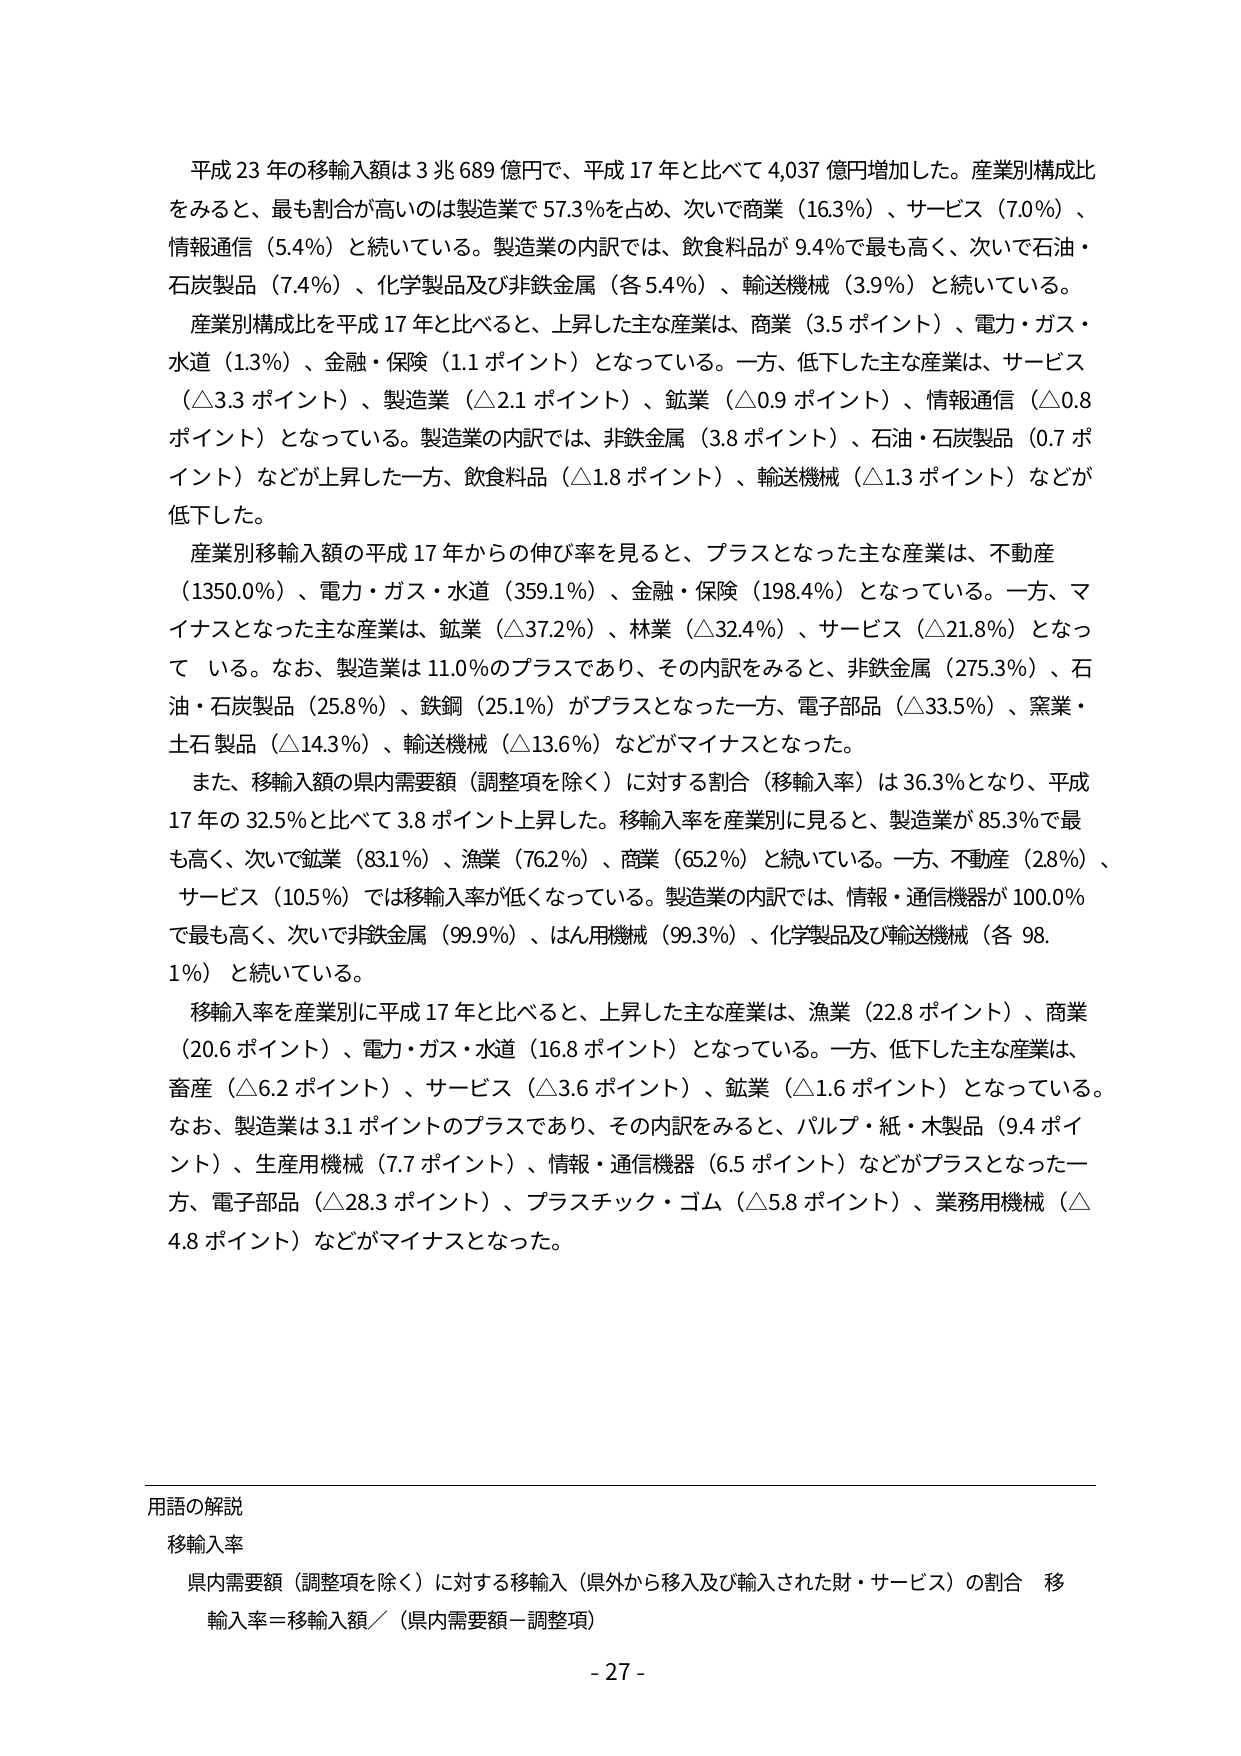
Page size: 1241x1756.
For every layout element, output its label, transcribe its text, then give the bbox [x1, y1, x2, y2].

text （△3.3 ポイント）、製造業（△2.1 ポイント）、鉱業（△0.9 ポイント）、情報通信（△0.8 ポイント）となっている。製造業の内訳では、非鉄金属（3.8 ポイント）、石油・石炭製品（0.7 ポイント）などが上昇した一方、飲食料品（△1.8 ポイント）、輸送機械（△1.3 ポイント）などが低下した。 [169, 383, 1093, 529]
text 県内需要額（調整項を除く）に対する移輸入（県外から移入及び輸入された財・サービス）の割合 移輸入率＝移輸入額／（県内需要額－調整項） [188, 1566, 1068, 1634]
text 産業別移輸入額の平成 17 年からの伸び率を見ると、プラスとなった主な産業は、不動産 [190, 536, 1115, 568]
text 17 年の 32.5％と比べて 3.8 ポイント上昇した。移輸入率を産業別に見ると、製造業が 85.3％で最も高く、次いで鉱業（83.1％）、漁業（76.2％）、商業（65.2％）と続いている。一方、不動産（2.8％）、 サービス（10.5％）では移輸入率が低くなっている。製造業の内訳では、情報・通信機器が 100.0％ で最も高く、次いで非鉄金属（99.9％）、はん用機械（99.3％）、化学製品及び輸送機械（各 98.1％） と続いている。 [169, 803, 1104, 988]
text （20.6 ポイント）、電力・ガス・水道（16.8 ポイント）となっている。一方、低下した主な産業は、畜産（△6.2 ポイント）、サービス（△3.6 ポイント）、鉱業（△1.6 ポイント）となっている。なお、製造業は 3.1 ポイントのプラスであり、その内訳をみると、パルプ・紙・木製品（9.4 ポイント）、生産用機械（7.7 ポイント）、情報・通信機器（6.5 ポイント）などがプラスとなった一方、電子部品（△28.3 ポイント）、プラスチック・ゴム（△5.8 ポイント）、業務用機械（△4.8 ポイント）などがマイナスとなった。 [169, 1032, 1104, 1255]
text 産業別構成比を平成 17 年と比べると、上昇した主な産業は、商業（3.5 ポイント）、電力・ガス・水道（1.3％）、金融・保険（1.1 ポイント）となっている。一方、低下した主な産業は、サービス [169, 307, 1099, 376]
text 用語の解説 [148, 1490, 1115, 1520]
text 移輸入率 [168, 1528, 1115, 1558]
text 平成 23 年の移輸入額は 3 兆 689 億円で、平成 17 年と比べて 4,037 億円増加した。産業別構成比をみると、最も割合が高いのは製造業で 57.3％を占め、次いで商業（16.3％）、サービス（7.0％）、情報通信（5.4％）と続いている。製造業の内訳では、飲食料品が 9.4％で最も高く、次いで石油・石炭製品（7.4％）、化学製品及び非鉄金属（各 5.4％）、輸送機械（3.9％）と続いている。 [169, 153, 1098, 300]
text （1350.0％）、電力・ガス・水道（359.1％）、金融・保険（198.4％）となっている。一方、マイナスとなった主な産業は、鉱業（△37.2％）、林業（△32.4％）、サービス（△21.8％）となって いる。なお、製造業は 11.0％のプラスであり、その内訳をみると、非鉄金属（275.3％）、石油・石炭製品（25.8％）、鉄鋼（25.1％）がプラスとなった一方、電子部品（△33.5％）、窯業・土石 製品（△14.3％）、輸送機械（△13.6％）などがマイナスとなった。 [169, 574, 1093, 759]
text 移輸入率を産業別に平成 17 年と比べると、上昇した主な産業は、漁業（22.8 ポイント）、商業 [190, 995, 1115, 1026]
text また、移輸入額の県内需要額（調整項を除く）に対する割合（移輸入率）は 36.3％となり、平成 [190, 765, 1115, 797]
